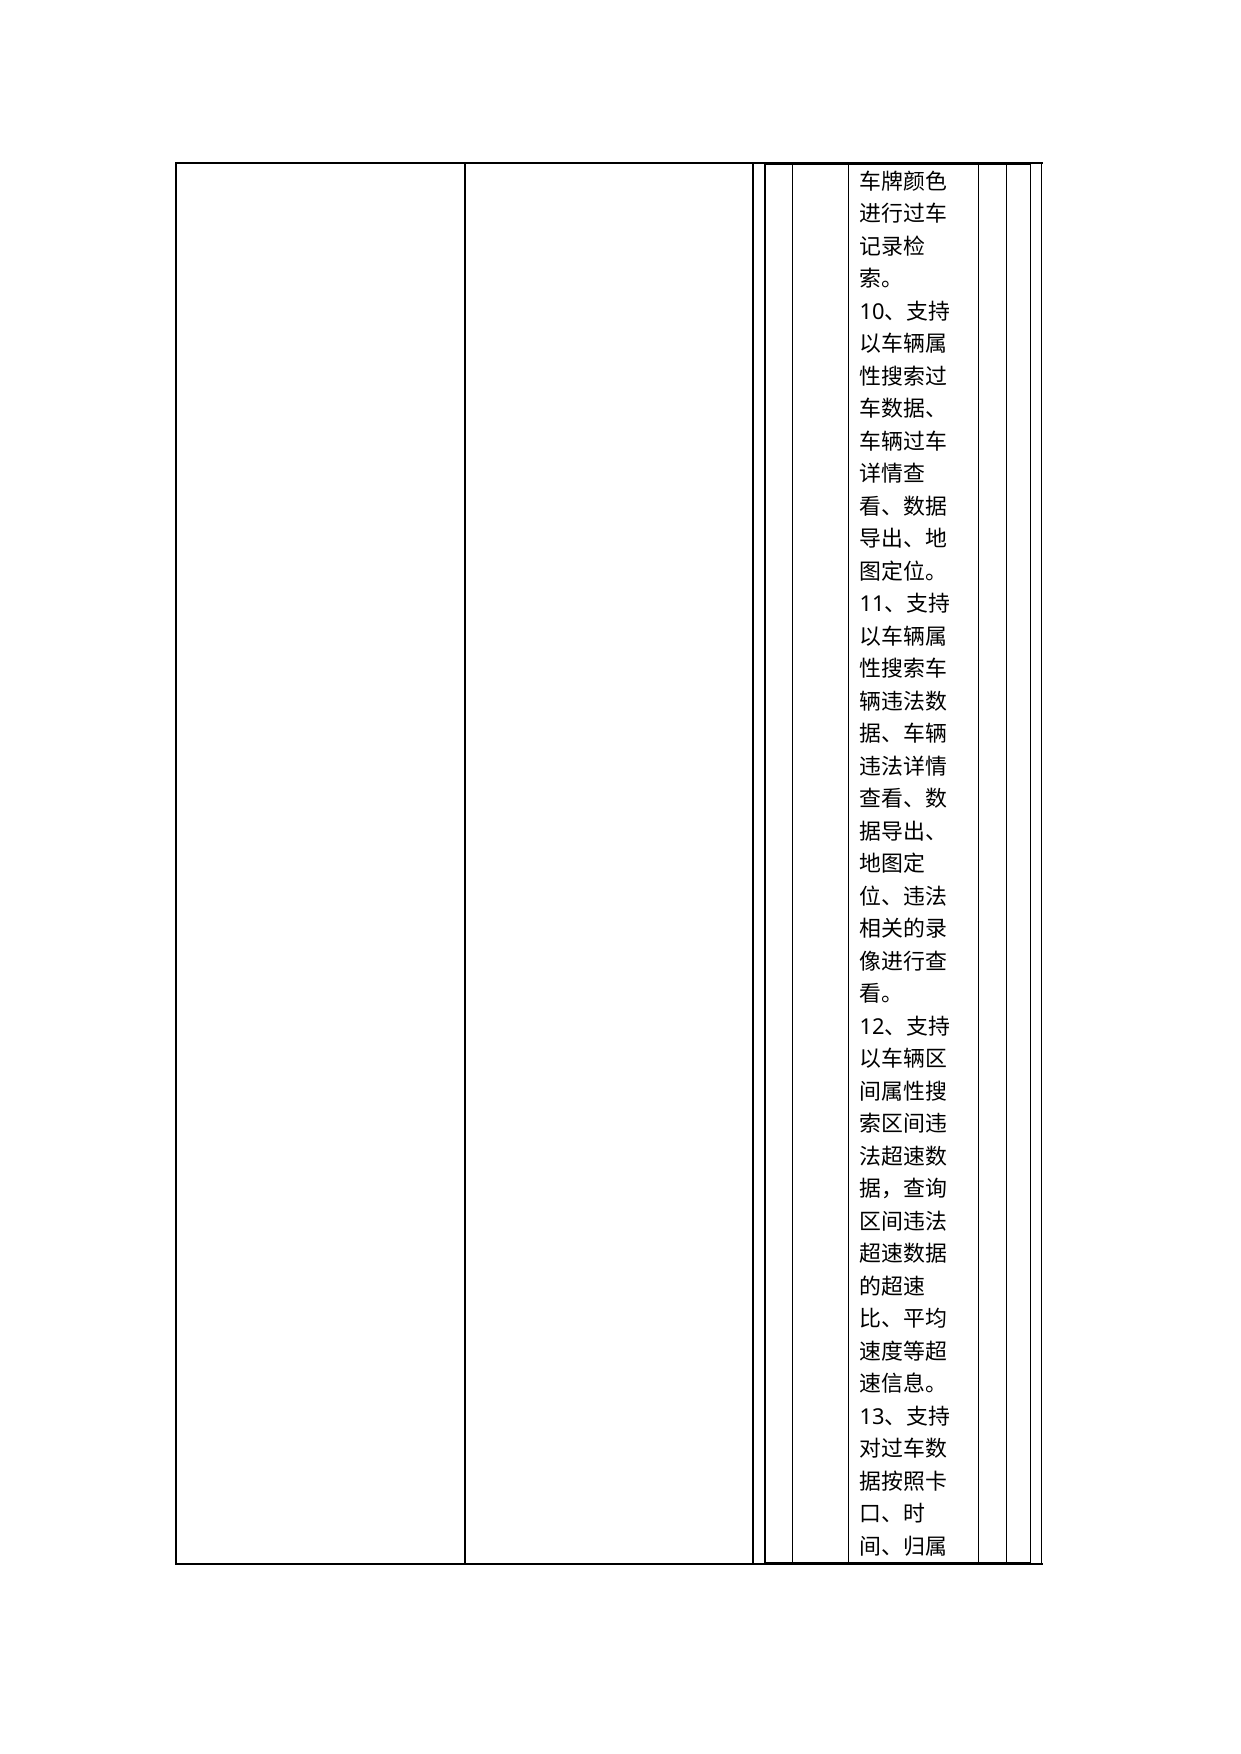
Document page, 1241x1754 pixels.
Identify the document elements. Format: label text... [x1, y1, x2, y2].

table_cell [979, 165, 1006, 1562]
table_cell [766, 165, 792, 1562]
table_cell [1007, 165, 1030, 1562]
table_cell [1031, 164, 1041, 1563]
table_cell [793, 165, 848, 1562]
table_cell 1 [177, 164, 464, 1563]
table_cell ▲ [466, 164, 752, 1563]
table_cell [849, 165, 978, 1562]
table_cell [754, 164, 764, 1563]
